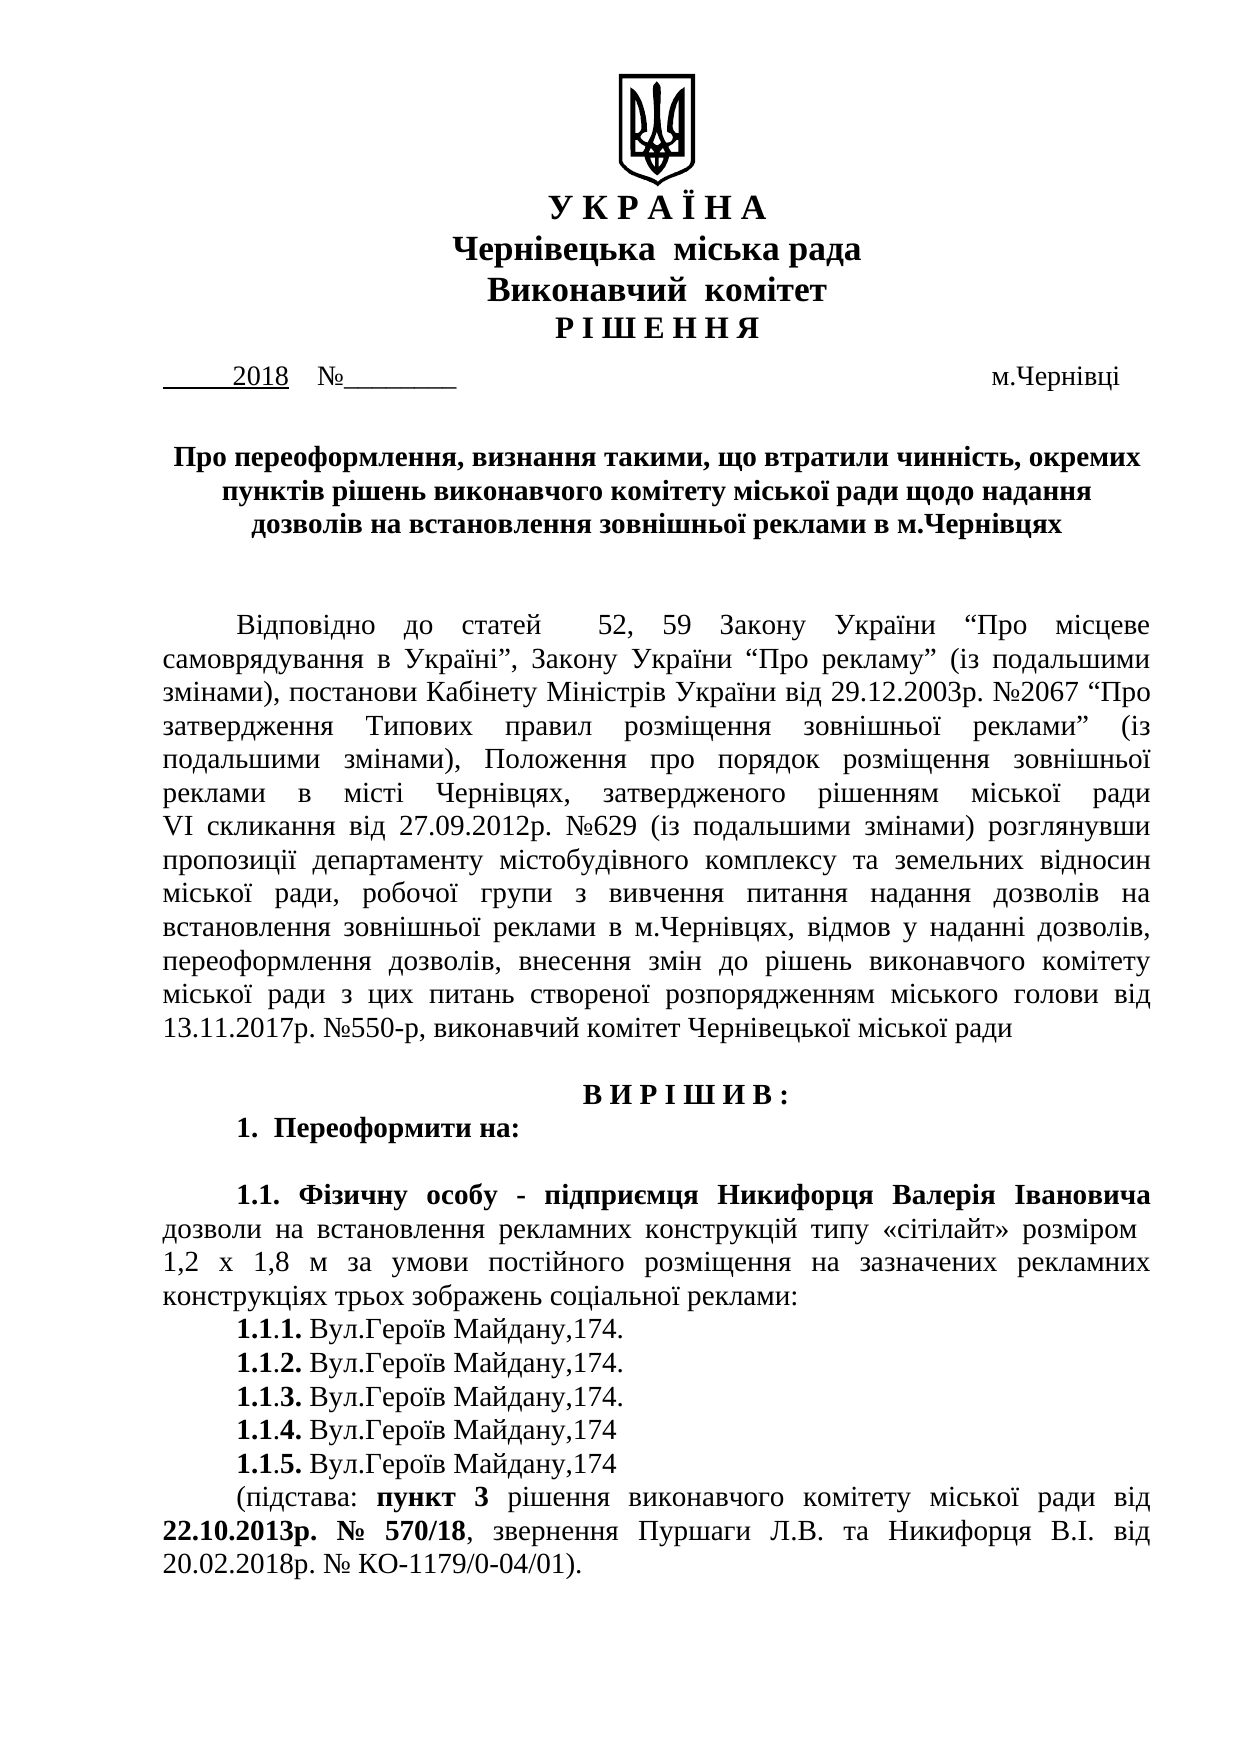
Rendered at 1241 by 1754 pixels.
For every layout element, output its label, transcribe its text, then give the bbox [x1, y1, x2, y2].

text 2018 №________ м.Чернівці [162, 359, 1152, 392]
text 1.1.4. Вул.Героїв Майдану,174 [162, 1412, 1152, 1446]
text У К Р А Ї Н А [162, 186, 1152, 227]
text Відповідно до статей 52, 59 Закону України “Про місцеве самоврядування в Україні”, Закону України “Про рекламу” (із подальшими змінами), постанови Кабінету Міністрів України від 29.12.2003р. №2067 “Про затвердження Типових правил розміщення зовнішньої реклами” (із подальшими змінами), Положення про порядок розміщення зовнішньої реклами в місті Чернівцях, затвердженого рішенням міської ради VІ скликання від 27.09.2012р. №629 (із подальшими змінами) розглянувши пропозиції департаменту містобудівного комплексу та земельних відносин міської ради, робочої групи з вивчення питання надання дозволів на встановлення зовнішньої реклами в м.Чернівцях, відмов у наданні дозволів, переоформлення дозволів, внесення змін до рішень виконавчого комітету міської ради з цих питань створеної розпорядженням міського голови від 13.11.2017р. №550-р, виконавчий комітет Чернівецької міської ради [162, 607, 1152, 1043]
text (підстава: пункт 3 рішення виконавчого комітету міської ради від 22.10.2013р. № 570/18, звернення Пуршаги Л.В. та Никифорця В.І. від 20.02.2018р. № КО-1179/0-04/01). [162, 1479, 1152, 1580]
text 1.1.3. Вул.Героїв Майдану,174. [162, 1379, 1152, 1412]
list Переоформити на: [236, 1110, 1152, 1144]
text 1.1.2. Вул.Героїв Майдану,174. [162, 1345, 1152, 1379]
text Чернівецька міська рада [162, 227, 1152, 268]
text Про переоформлення, визнання такими, що втратили чинність, окремих пунктів рішень виконавчого комітету міської ради щодо надання дозволів на встановлення зовнішньої реклами в м.Чернівцях [162, 439, 1152, 540]
text В И Р І Ш И В : [162, 1077, 1152, 1110]
text Р І Ш Е Н Н Я [162, 309, 1152, 345]
text Виконавчий комітет [162, 268, 1152, 309]
text 1.1.5. Вул.Героїв Майдану,174 [162, 1446, 1152, 1479]
text 1.1.1. Вул.Героїв Майдану,174. [162, 1312, 1152, 1345]
text 1.1. Фізичну особу - підприємця Никифорця Валерія Івановича дозволи на встановлення рекламних конструкцій типу «сітілайт» розміром 1,2 х за умови постійного розміщення на зазначених рекламних конструкціях трьох зображень соціальної реклами: [162, 1177, 1152, 1312]
